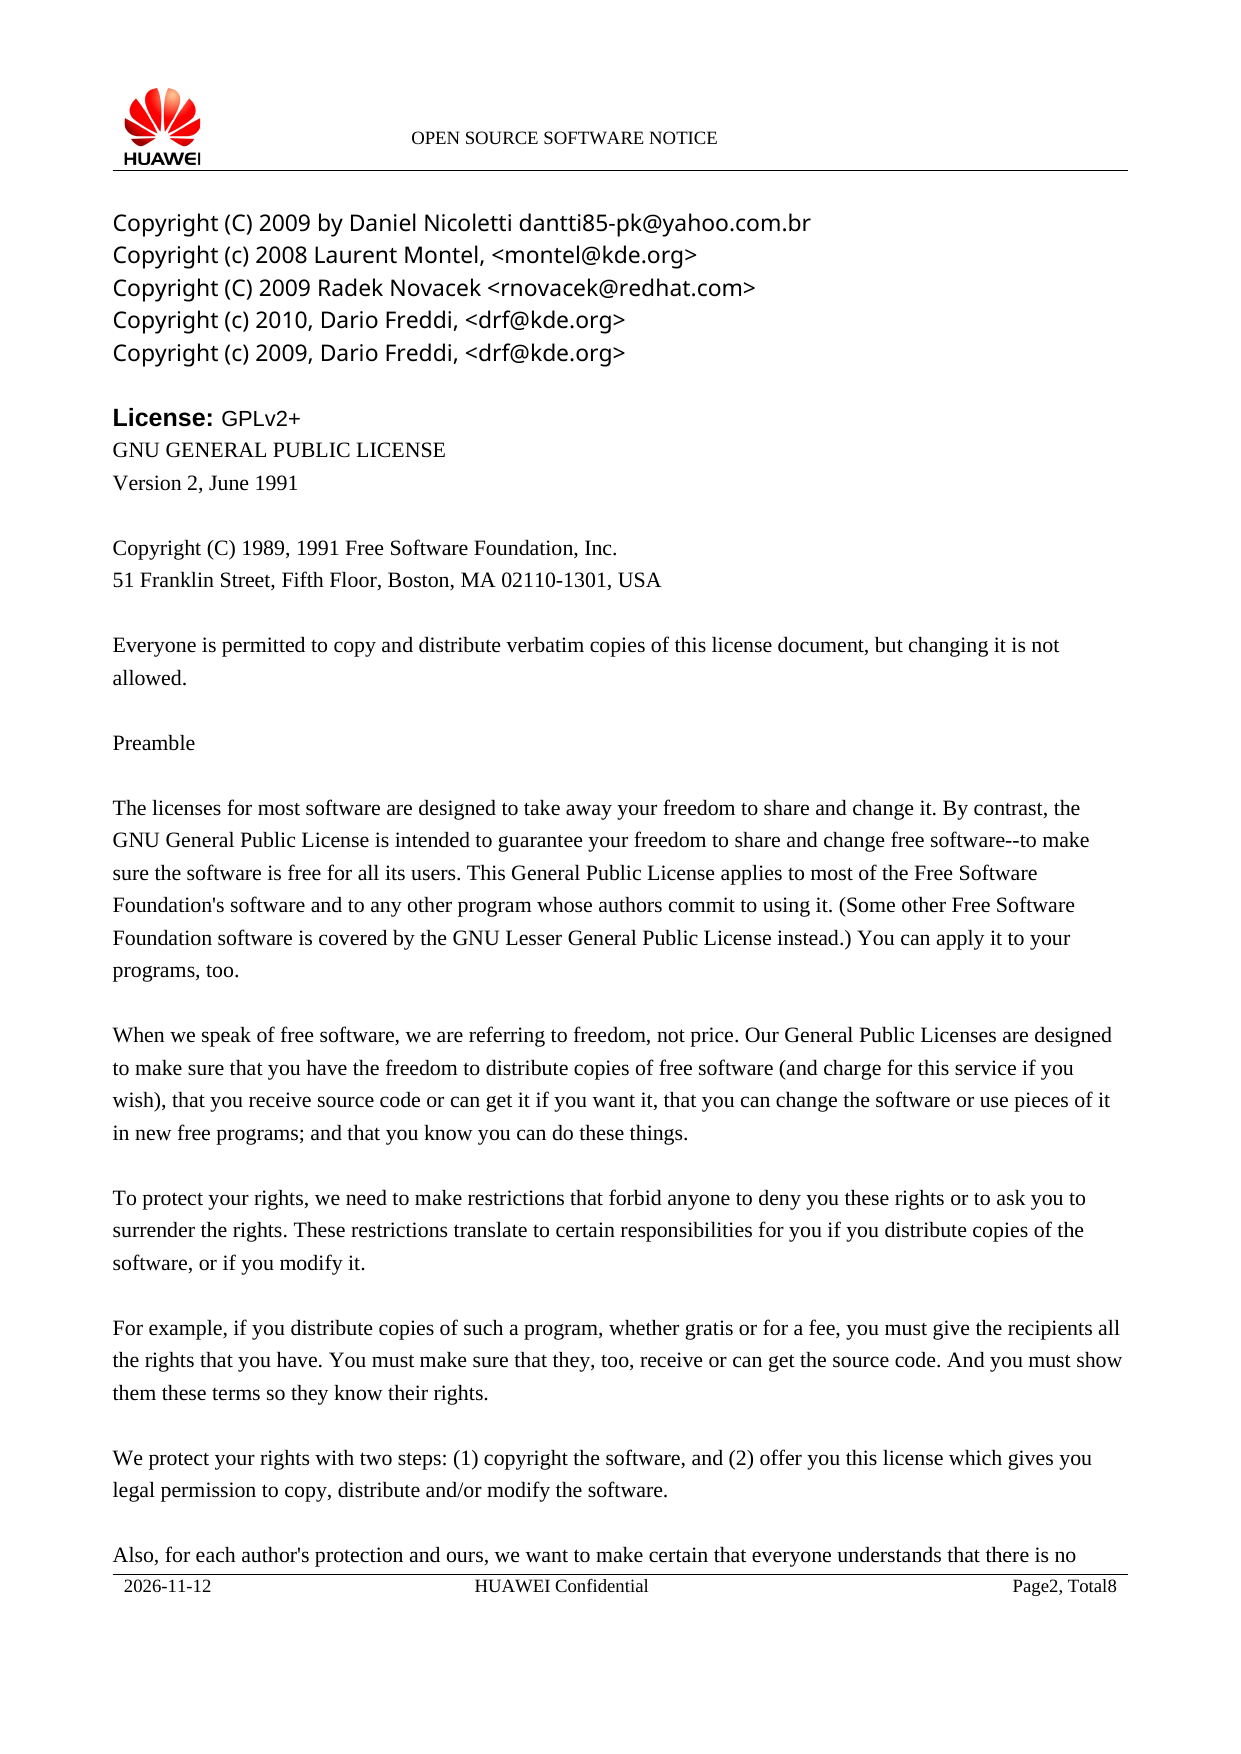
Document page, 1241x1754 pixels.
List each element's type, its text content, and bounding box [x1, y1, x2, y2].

picture [124, 88, 201, 165]
text License: GPLv2+ [112, 401, 1128, 434]
